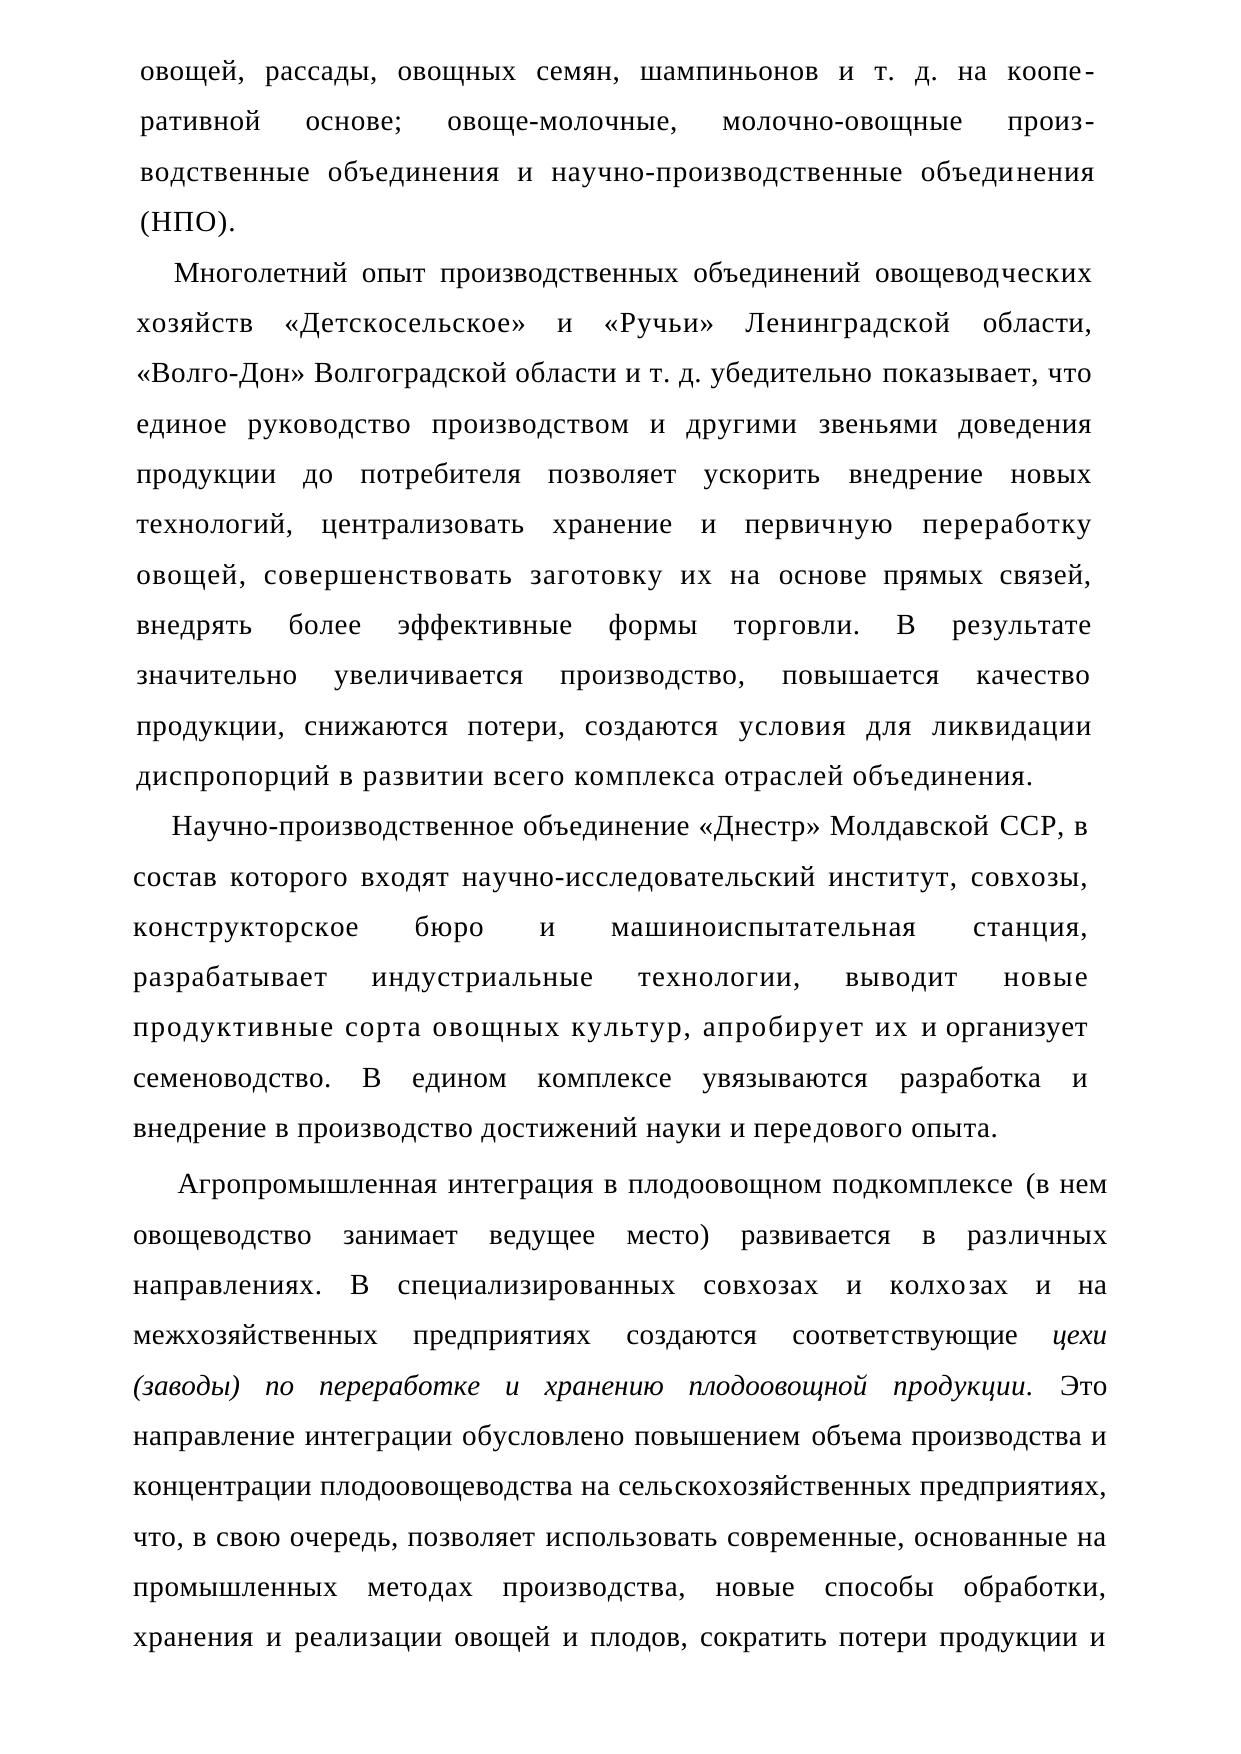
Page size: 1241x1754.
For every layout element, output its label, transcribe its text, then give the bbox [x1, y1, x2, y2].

text Научно-производственное объединение «Днестр» Молдавской ССР, в состав которого входят научно-исследовательский институт, совхозы, конструкторское бюро и машиноиспытательная станция, разрабатывает индустриальные технологии, выводит новые продуктивные сорта овощных культур, апробирует их и организует семеноводство. В едином комплексе увязываются разработка и внедрение в производство достижений науки и передового опыта. [133, 808, 1088, 1144]
text Многолетний опыт производственных объединений овощеводческих хозяйств «Детскосельское» и «Ручьи» Ленинградской области, «Волго-Дон» Волгоградской области и т. д. убедительно показывает, что единое руководство производством и другими звеньями доведения продукции до потребителя позволяет ускорить внедрение новых технологий, централизовать хранение и первичную переработку овощей, совершенствовать заготовку их на основе прямых связей, внедрять более эффективные формы торговли. В результате значительно увеличивается производство, повышается качество продукции, снижаются потери, создаются условия для ликвидации диспропорций в развитии всего комплекса отраслей объединения. [136, 255, 1092, 792]
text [140, 53, 1094, 238]
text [133, 1167, 1107, 1653]
